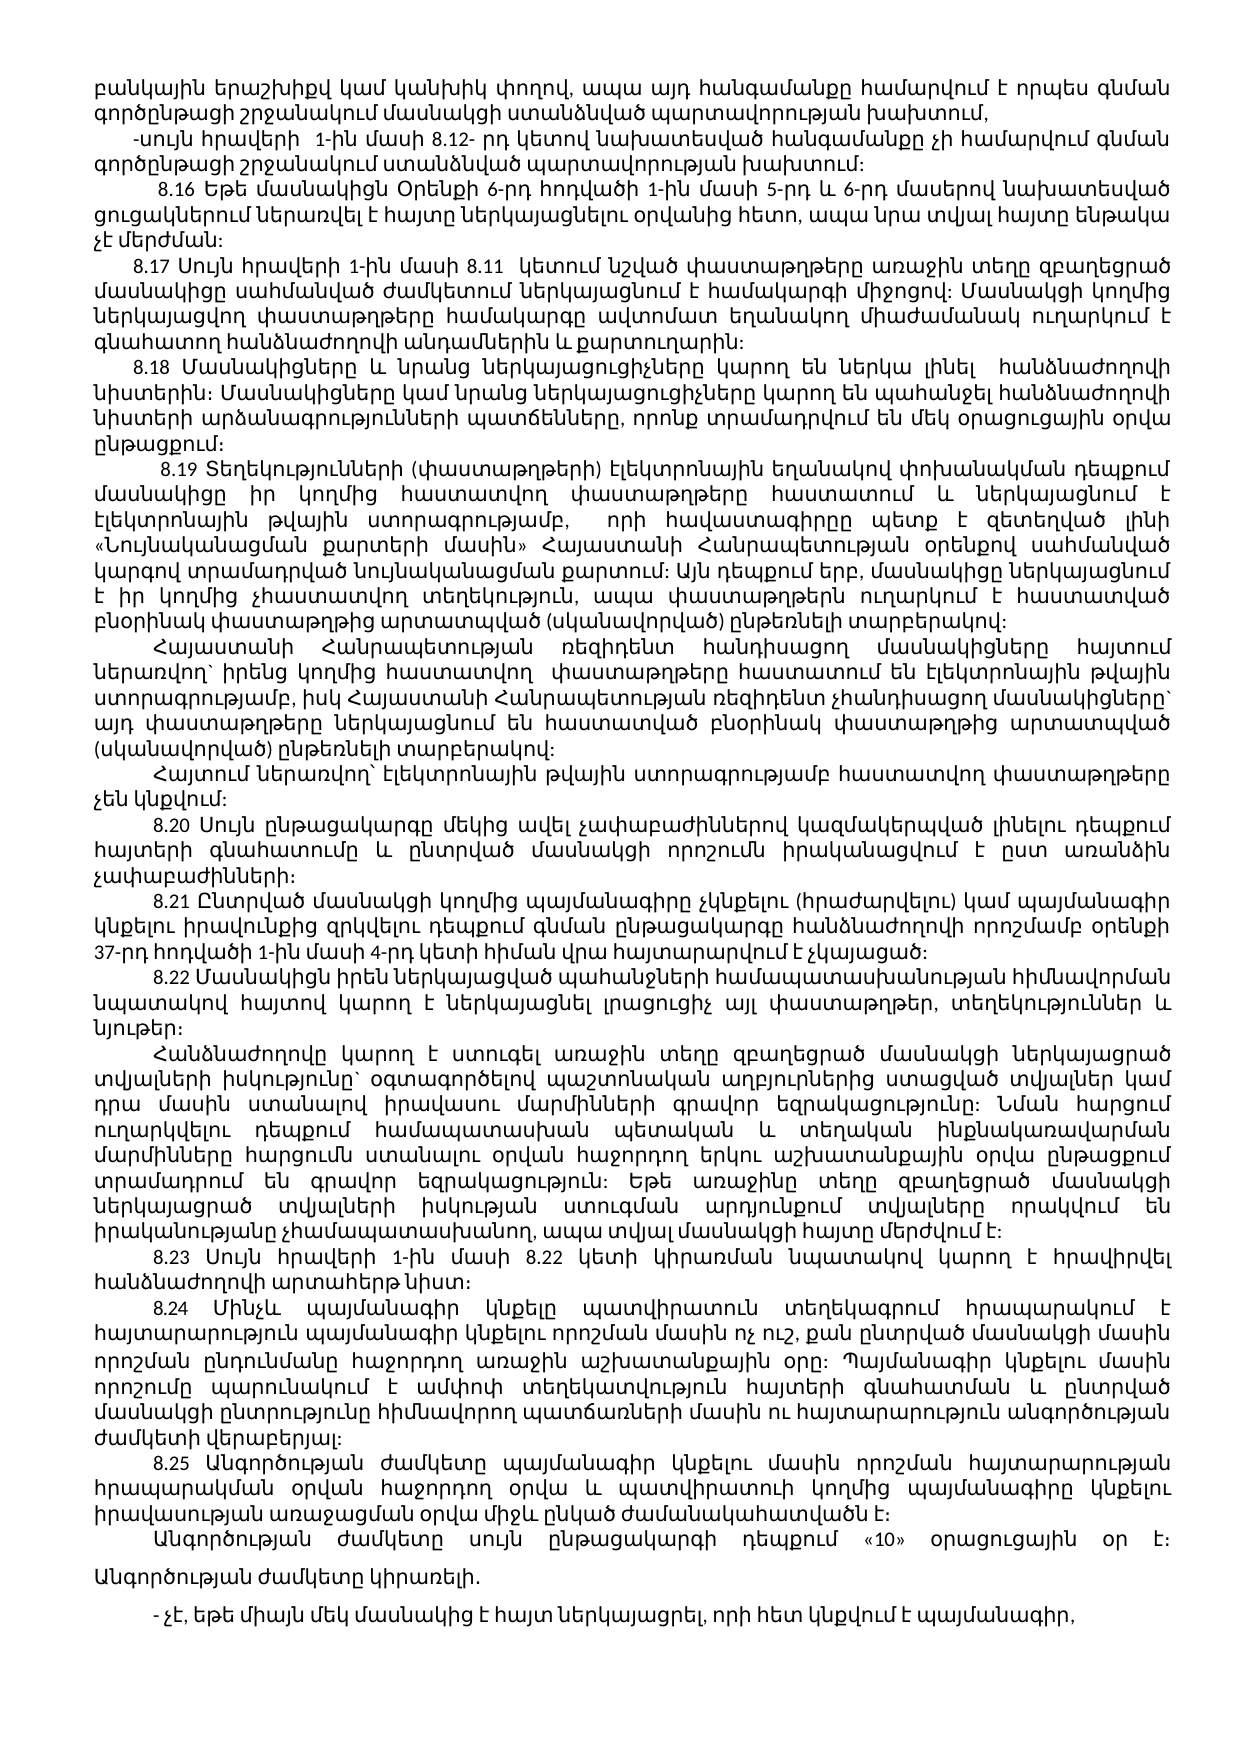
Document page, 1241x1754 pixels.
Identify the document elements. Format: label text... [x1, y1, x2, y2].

text -սույն հրավերի 1-ին մասի 8.12- րդ կետով նախատեսված հանգամանքը չի համարվում գնման գործընթացի շրջանակում ստանձնված պարտավորության խախտում: [94, 126, 1171, 177]
text 8.24 Մինչև պայմանագիր կնքելը պատվիրատուն տեղեկագրում հրապարակում է հայտարարություն պայմանագիր կնքելու որոշման մասին ոչ ուշ, քան ընտրված մասնակցի մասին որոշման ընդունմանը հաջորդող առաջին աշխատանքային օրը: Պայմանագիր կնքելու մասին որոշումը պարունակում է ամփոփ տեղեկատվություն հայտերի գնահատման և ընտրված մասնակցի ընտրությունը հիմնավորող պատճառների մասին ու հայտարարություն անգործության ժամկետի վերաբերյալ: [94, 1295, 1171, 1450]
text 8.16 Եթե մասնակիցն Օրենքի 6-րդ հոդվածի 1-ին մասի 5-րդ և 6-րդ մասերով նախատեսված ցուցակներում ներառվել է հայտը ներկայացնելու օրվանից հետո, ապա նրա տվյալ հայտը ենթակա չէ մերժման: [94, 177, 1171, 253]
text 8.20 Սույն ընթացակարգը մեկից ավել չափաբաժիններով կազմակերպված լինելու դեպքում հայտերի գնահատումը և ընտրված մասնակցի որոշումն իրականացվում է ըստ առանձին չափաբաժինների։ [94, 812, 1171, 888]
text 8.22 Մասնակիցն իրեն ներկայացված պահանջների համապատասխանության հիմնավորման նպատակով հայտով կարող է ներկայացնել լրացուցիչ այլ փաստաթղթեր, տեղեկություններ և նյութեր։ [94, 964, 1171, 1041]
text Հանձնաժողովը կարող է ստուգել առաջին տեղը զբաղեցրած մասնակցի ներկայացրած տվյալների իսկությունը` օգտագործելով պաշտոնական աղբյուրներից ստացված տվյալներ կամ դրա մասին ստանալով իրավասու մարմինների գրավոր եզրակացությունը: Նման հարցում ուղարկվելու դեպքում համապատասխան պետական և տեղական ինքնակառավարման մարմինները հարցումն ստանալու օրվան հաջորդող երկու աշխատանքային օրվա ընթացքում տրամադրում են գրավոր եզրակացություն: Եթե առաջինը տեղը զբաղեցրած մասնակցի ներկայացրած տվյալների իսկության ստուգման արդյունքում տվյալները որակվում են իրականությանը չհամապատասխանող, ապա տվյալ մասնակցի հայտը մերժվում է: [94, 1041, 1171, 1244]
text 8.19 Տեղեկությունների (փաստաթղթերի) էլեկտրոնային եղանակով փոխանակման դեպքում մասնակիցը իր կողմից հաստատվող փաստաթղթերը հաստատում և ներկայացնում է էլեկտրոնային թվային ստորագրությամբ, որի հավաստագիրըը պետք է զետեղված լինի «Նույնականացման քարտերի մասին» Հայաստանի Հանրապետության օրենքով սահմանված կարգով տրամադրված նույնականացման քարտում: Այն դեպքում երբ, մասնակիցը ներկայացնում է իր կողմից չհաստատվող տեղեկություն, ապա փաստաթղթերն ուղարկում է հաստատված բնօրինակ փաստաթղթից արտատպված (սկանավորված) ընթեռնելի տարբերակով: [94, 456, 1171, 634]
text - չէ, եթե միայն մեկ մասնակից է հայտ ներկայացրել, որի հետ կնքվում է պայմանագիր, [94, 1603, 1171, 1628]
text Անգործության ժամկետը սույն ընթացակարգի դեպքում «10» օրացուցային օր է։ Անգործության ժամկետը կիրառելի․ [94, 1526, 1171, 1590]
text 8.18 Մասնակիցները և նրանց ներկայացուցիչները կարող են ներկա լինել հանձնաժողովի նիստերին։ Մասնակիցները կամ նրանց ներկայացուցիչները կարող են պահանջել հանձնաժողովի նիստերի արձանագրությունների պատճենները, որոնք տրամադրվում են մեկ օրացուցային օրվա ընթացքում։ [94, 354, 1171, 456]
text 8.25 Անգործության ժամկետը պայմանագիր կնքելու մասին որոշման հայտարարության հրապարակման օրվան հաջորդող օրվա և պատվիրատուի կողմից պայմանագիրը կնքելու իրավասության առաջացման օրվա միջև ընկած ժամանակահատվածն է։ [94, 1450, 1171, 1526]
text 8.17 Սույն հրավերի 1-ին մասի 8.11 կետում նշված փաստաթղթերը առաջին տեղը զբաղեցրած մասնակիցը սահմանված ժամկետում ներկայացնում է համակարգի միջոցով: Մասնակցի կողմից ներկայացվող փաստաթղթերը համակարգը ավտոմատ եղանակող միաժամանակ ուղարկում է գնահատող հանձնաժողովի անդամներին և քարտուղարին: [94, 253, 1171, 354]
text 8.23 Սույն հրավերի 1-ին մասի 8.22 կետի կիրառման նպատակով կարող է հրավիրվել հանձնաժողովի արտահերթ նիստ։ [94, 1244, 1171, 1295]
text Հայաստանի Հանրապետության ռեզիդենտ հանդիսացող մասնակիցները հայտում ներառվող` իրենց կողմից հաստատվող փաստաթղթերը հաստատում են էլեկտրոնային թվային ստորագրությամբ, իսկ Հայաստանի Հանրապետության ռեզիդենտ չհանդիսացող մասնակիցները` այդ փաստաթղթերը ներկայացնում են հաստատված բնօրինակ փաստաթղթից արտատպված (սկանավորված) ընթեռնելի տարբերակով: [94, 634, 1171, 761]
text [94, 75, 1171, 126]
text 8.21 Ընտրված մասնակցի կողմից պայմանագիրը չկնքելու (հրաժարվելու) կամ պայմանագիր կնքելու իրավունքից զրկվելու դեպքում գնման ընթացակարգը հանձնաժողովի որոշմամբ օրենքի 37-րդ հոդվածի 1-ին մասի 4-րդ կետի հիման վրա հայտարարվում է չկայացած: [94, 888, 1171, 964]
text Հայտում ներառվող՝ էլեկտրոնային թվային ստորագրությամբ հաստատվող փաստաթղթերը չեն կնքվում: [94, 761, 1171, 812]
